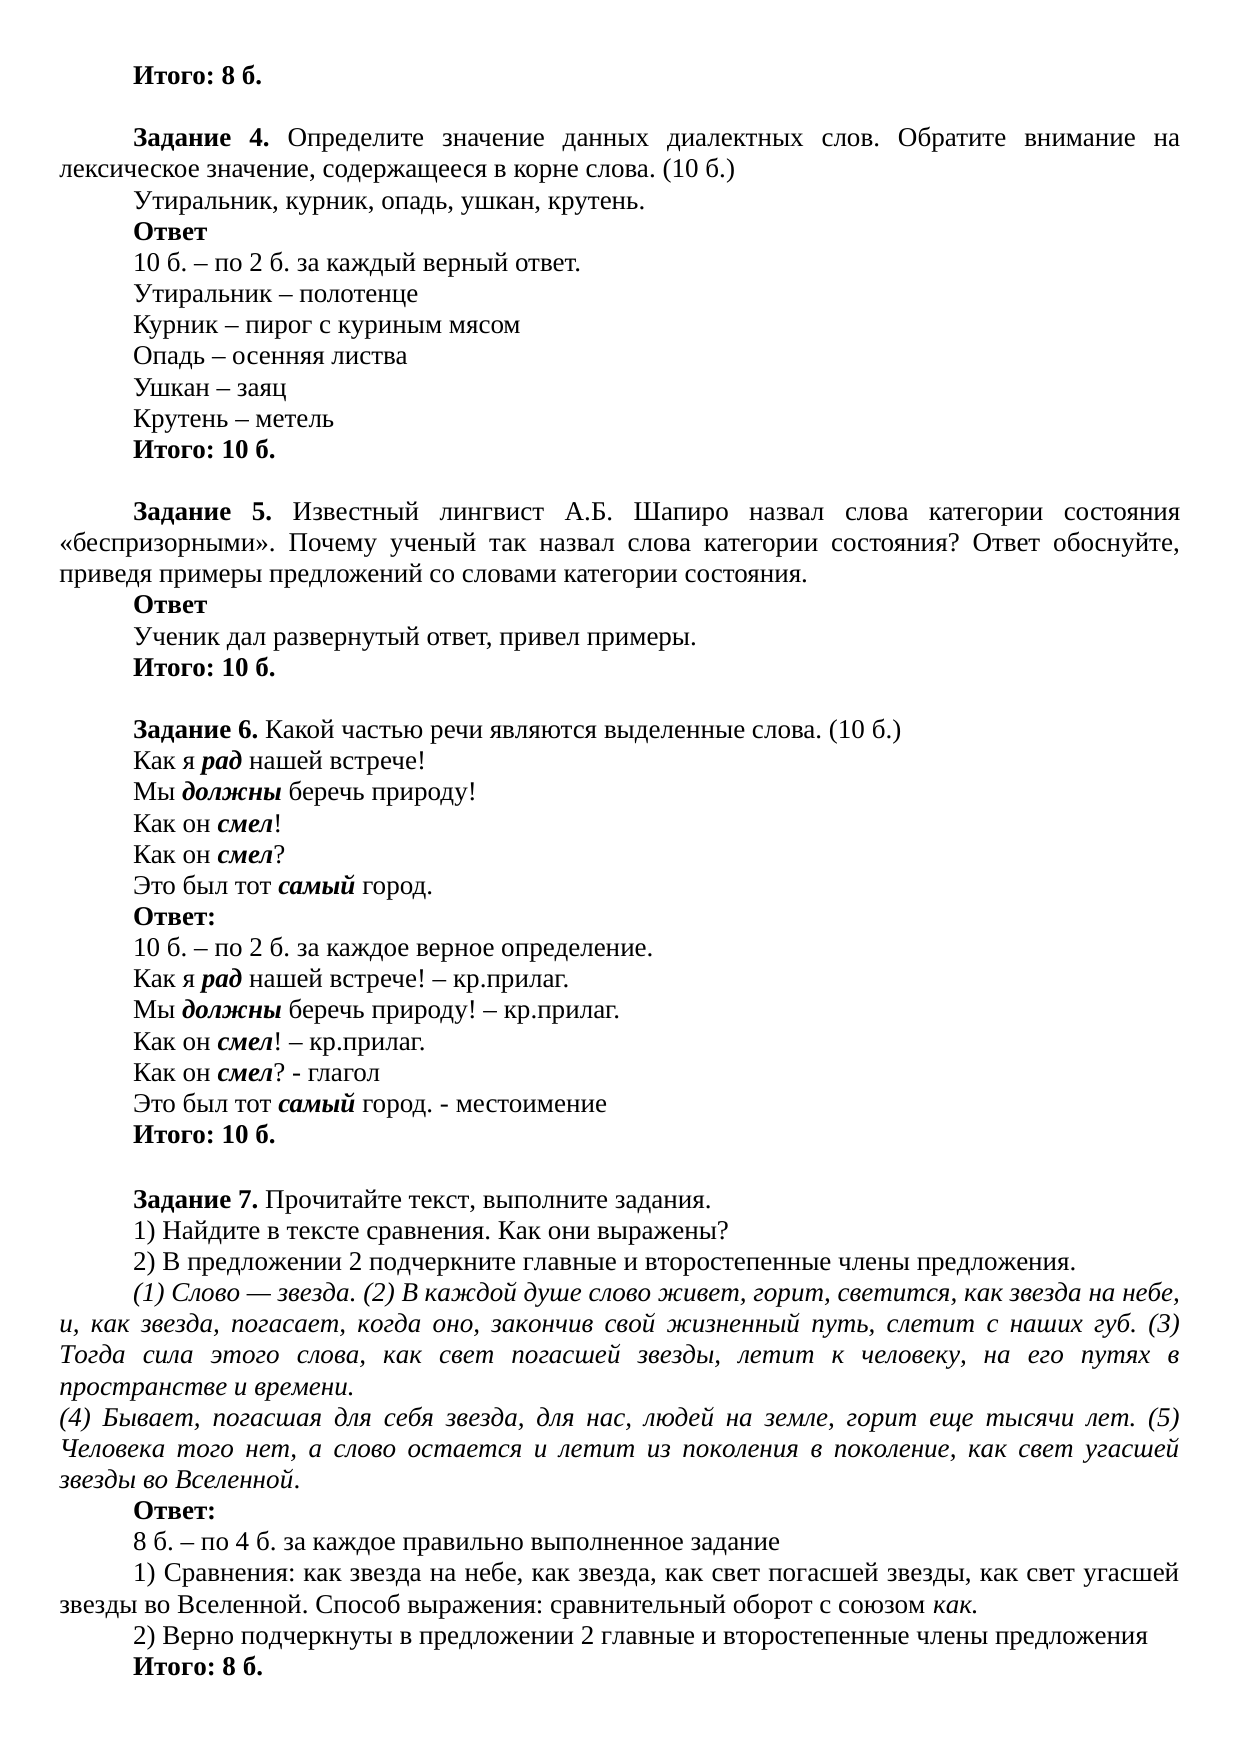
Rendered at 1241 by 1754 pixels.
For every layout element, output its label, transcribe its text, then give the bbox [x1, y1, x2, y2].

text Опадь – осенняя листва [59, 339, 1181, 371]
text 8 б. – по 4 б. за каждое правильно выполненное задание [59, 1525, 1181, 1557]
text Итого: 10 б. [59, 651, 1181, 682]
text Ответ: [59, 900, 1181, 931]
text Ответ: [59, 1494, 1181, 1525]
text Это был тот самый город. - местоимение [59, 1087, 1181, 1118]
text Задание 6. Какой частью речи являются выделенные слова. (10 б.) [59, 713, 1181, 744]
text 1) Найдите в тексте сравнения. Как они выражены? [59, 1214, 1181, 1245]
text Итого: 8 б. [59, 59, 1181, 90]
text Ответ [59, 589, 1181, 620]
text Итого: 10 б. [59, 1118, 1181, 1149]
text (4) Бывает, погасшая для себя звезда, для нас, людей на земле, горит еще тысячи лет. (5) Человека того нет, а слово остается и летит из поколения в поколение, как свет угасшей звезды во Вселенной. [59, 1401, 1181, 1494]
text Задание 7. Прочитайте текст, выполните задания. [59, 1183, 1181, 1214]
text Задание 4. Определите значение данных диалектных слов. Обратите внимание на лексическое значение, содержащееся в корне слова. (10 б.) [59, 121, 1181, 184]
text Курник – пирог с куриным мясом [59, 308, 1181, 339]
text Мы должны беречь природу! – кр.прилаг. [59, 993, 1181, 1025]
text Утиральник, курник, опадь, ушкан, крутень. [59, 184, 1181, 215]
text 1) Сравнения: как звезда на небе, как звезда, как свет погасшей звезды, как свет угасшей звезды во Вселенной. Способ выражения: сравнительный оборот с союзом как. [59, 1557, 1181, 1619]
text 10 б. – по 2 б. за каждое верное определение. [59, 931, 1181, 962]
text Крутень – метель [59, 402, 1181, 433]
text Как он смел! [59, 807, 1181, 838]
text Ушкан – заяц [59, 371, 1181, 402]
text Итого: 10 б. [59, 433, 1181, 464]
text Как он смел? - глагол [59, 1056, 1181, 1087]
text 2) Верно подчеркнуты в предложении 2 главные и второстепенные члены предложения [59, 1619, 1181, 1650]
text Задание 5. Известный лингвист А.Б. Шапиро назвал слова категории состояния «беспризорными». Почему ученый так назвал слова категории состояния? Ответ обоснуйте, приведя примеры предложений со словами категории состояния. [59, 495, 1181, 589]
text Как он смел! – кр.прилаг. [59, 1025, 1181, 1056]
text Мы должны беречь природу! [59, 776, 1181, 807]
text (1) Слово — звезда. (2) В каждой душе слово живет, горит, светится, как звезда на небе, и, как звезда, погасает, когда оно, закончив свой жизненный путь, слетит с наших губ. (3) Тогда сила этого слова, как свет погасшей звезды, летит к человеку, на его путях в пространстве и времени. [59, 1276, 1181, 1401]
text Итого: 8 б. [59, 1650, 1181, 1681]
text 2) В предложении 2 подчеркните главные и второстепенные члены предложения. [59, 1245, 1181, 1276]
text Это был тот самый город. [59, 869, 1181, 900]
text Утиральник – полотенце [59, 277, 1181, 308]
text Как я рад нашей встрече! – кр.прилаг. [59, 962, 1181, 993]
text Ответ [59, 215, 1181, 246]
text Как я рад нашей встрече! [59, 744, 1181, 776]
text Как он смел? [59, 838, 1181, 869]
text Ученик дал развернутый ответ, привел примеры. [59, 620, 1181, 651]
text 10 б. – по 2 б. за каждый верный ответ. [59, 246, 1181, 277]
